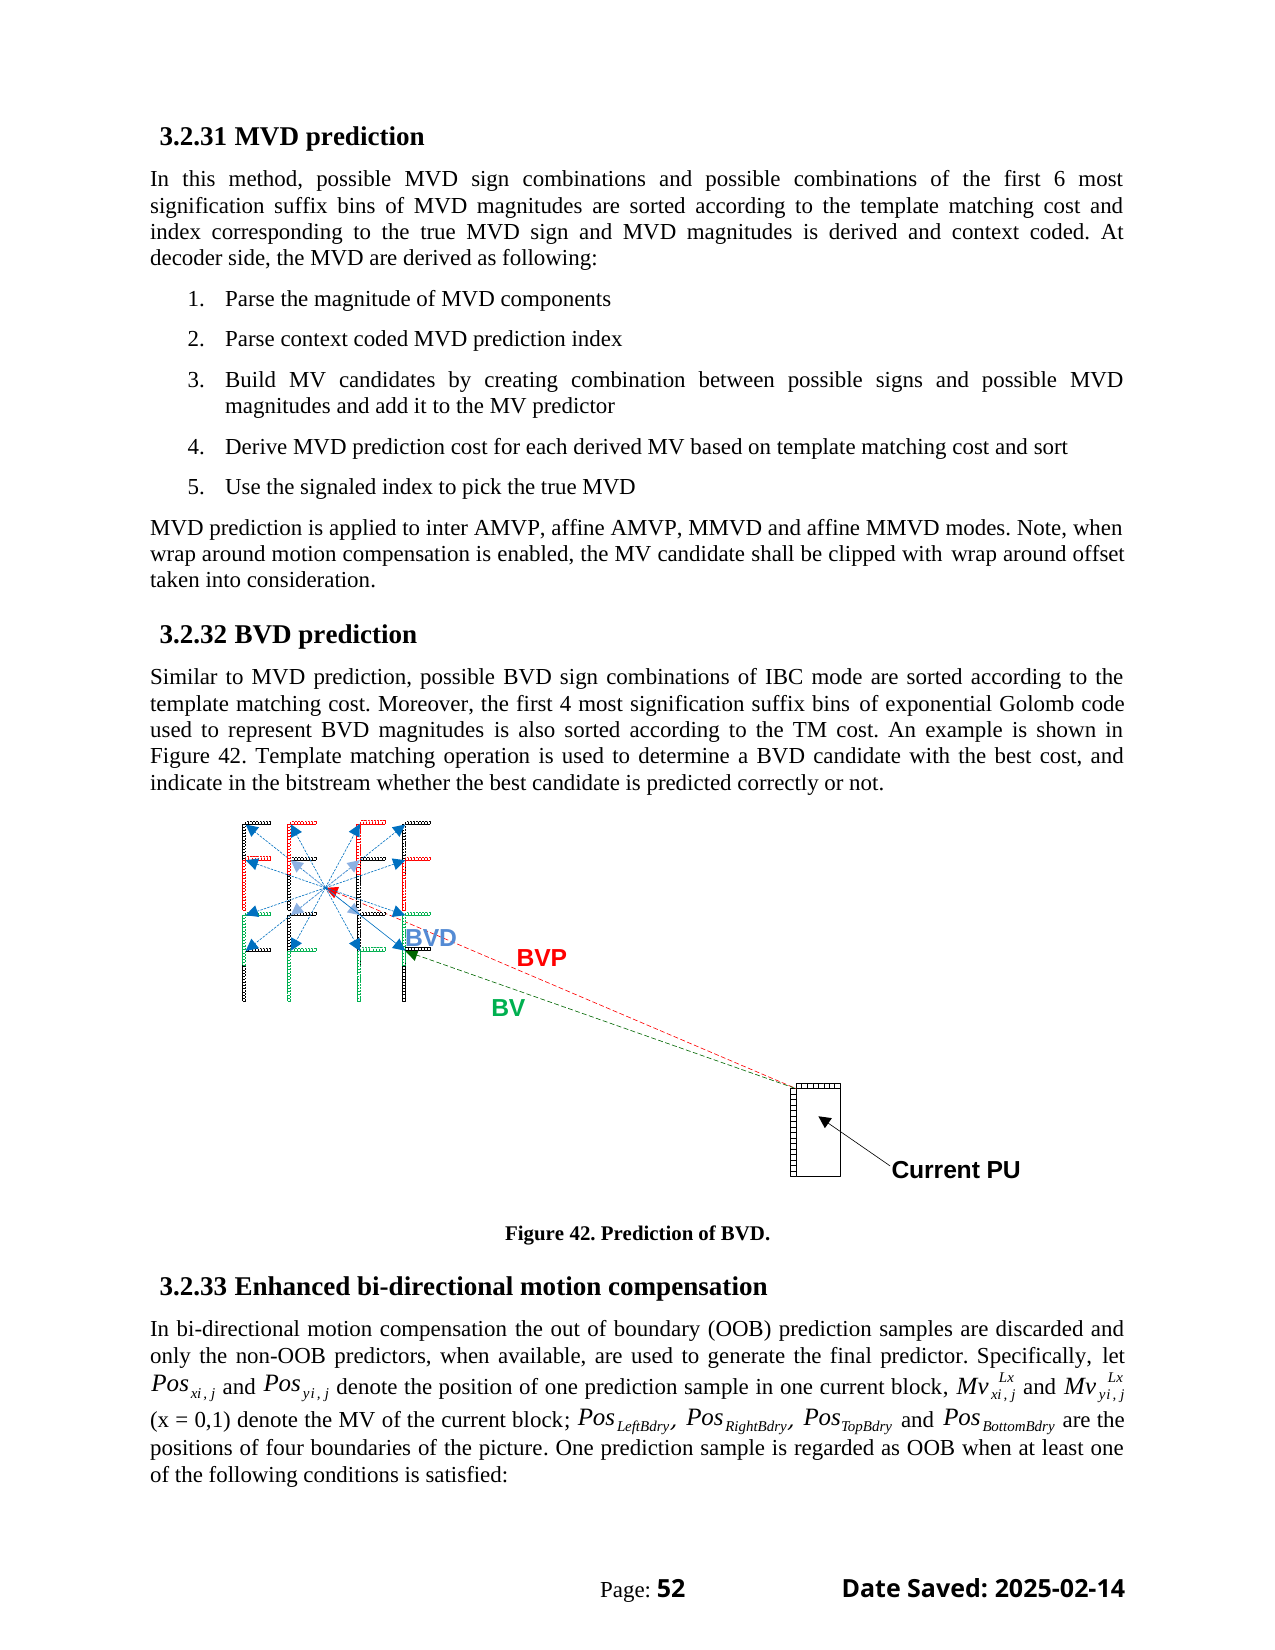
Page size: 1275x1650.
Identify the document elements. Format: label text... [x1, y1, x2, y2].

text Similar to MVD prediction, possible BVD sign combinations of IBC mode are sorted according to the template matching cost. Moreover, the first 4 most signification suffix bins of exponential Golomb code used to represent BVD magnitudes is also sorted according to the TM cost. An example is shown in Figure 42. Template matching operation is used to determine a BVD candidate with the best cost, and indicate in the bitstream whether the best candidate is predicted correctly or not. [150, 663, 1125, 795]
list Build MV candidates by creating combination between possible signs and possible MVD magnitudes and add it to the MV predictor [187, 366, 1125, 419]
text In this method, possible MVD sign combinations and possible combinations of the first 6 most signification suffix bins of MVD magnitudes are sorted according to the template matching cost and index corresponding to the true MVD sign and MVD magnitudes is derived and context coded. At decoder side, the MVD are derived as following: [150, 165, 1125, 271]
text In bi-directional motion compensation the out of boundary (OOB) prediction samples are discarded and only the non-OOB predictors, when available, are used to generate the final predictor. Specifically, let and denote the position of one prediction sample in one current block, and (x = 0,1) denote the MV of the current block; , , and are the positions of four boundaries of the picture. One prediction sample is regarded as OOB when at least one of the following conditions is satisfied: [150, 1316, 1125, 1487]
list Use the signaled index to pick the true MVD [187, 473, 1125, 500]
list Parse context coded MVD prediction index [187, 325, 1125, 352]
text Figure 42. Prediction of BVD. [150, 1221, 1125, 1245]
list Derive MVD prediction cost for each derived MV based on template matching cost and sort [187, 433, 1125, 459]
list Parse the magnitude of MVD components [187, 285, 1125, 311]
text MVD prediction is applied to inter AMVP, affine AMVP, MMVD and affine MMVD modes. Note, when wrap around motion compensation is enabled, the MV candidate shall be clipped with wrap around offset taken into consideration. [150, 514, 1125, 593]
subtitle BVD prediction [159, 618, 1125, 649]
subtitle Enhanced bi-directional motion compensation [159, 1270, 1125, 1301]
subtitle MVD prediction [159, 120, 1125, 151]
